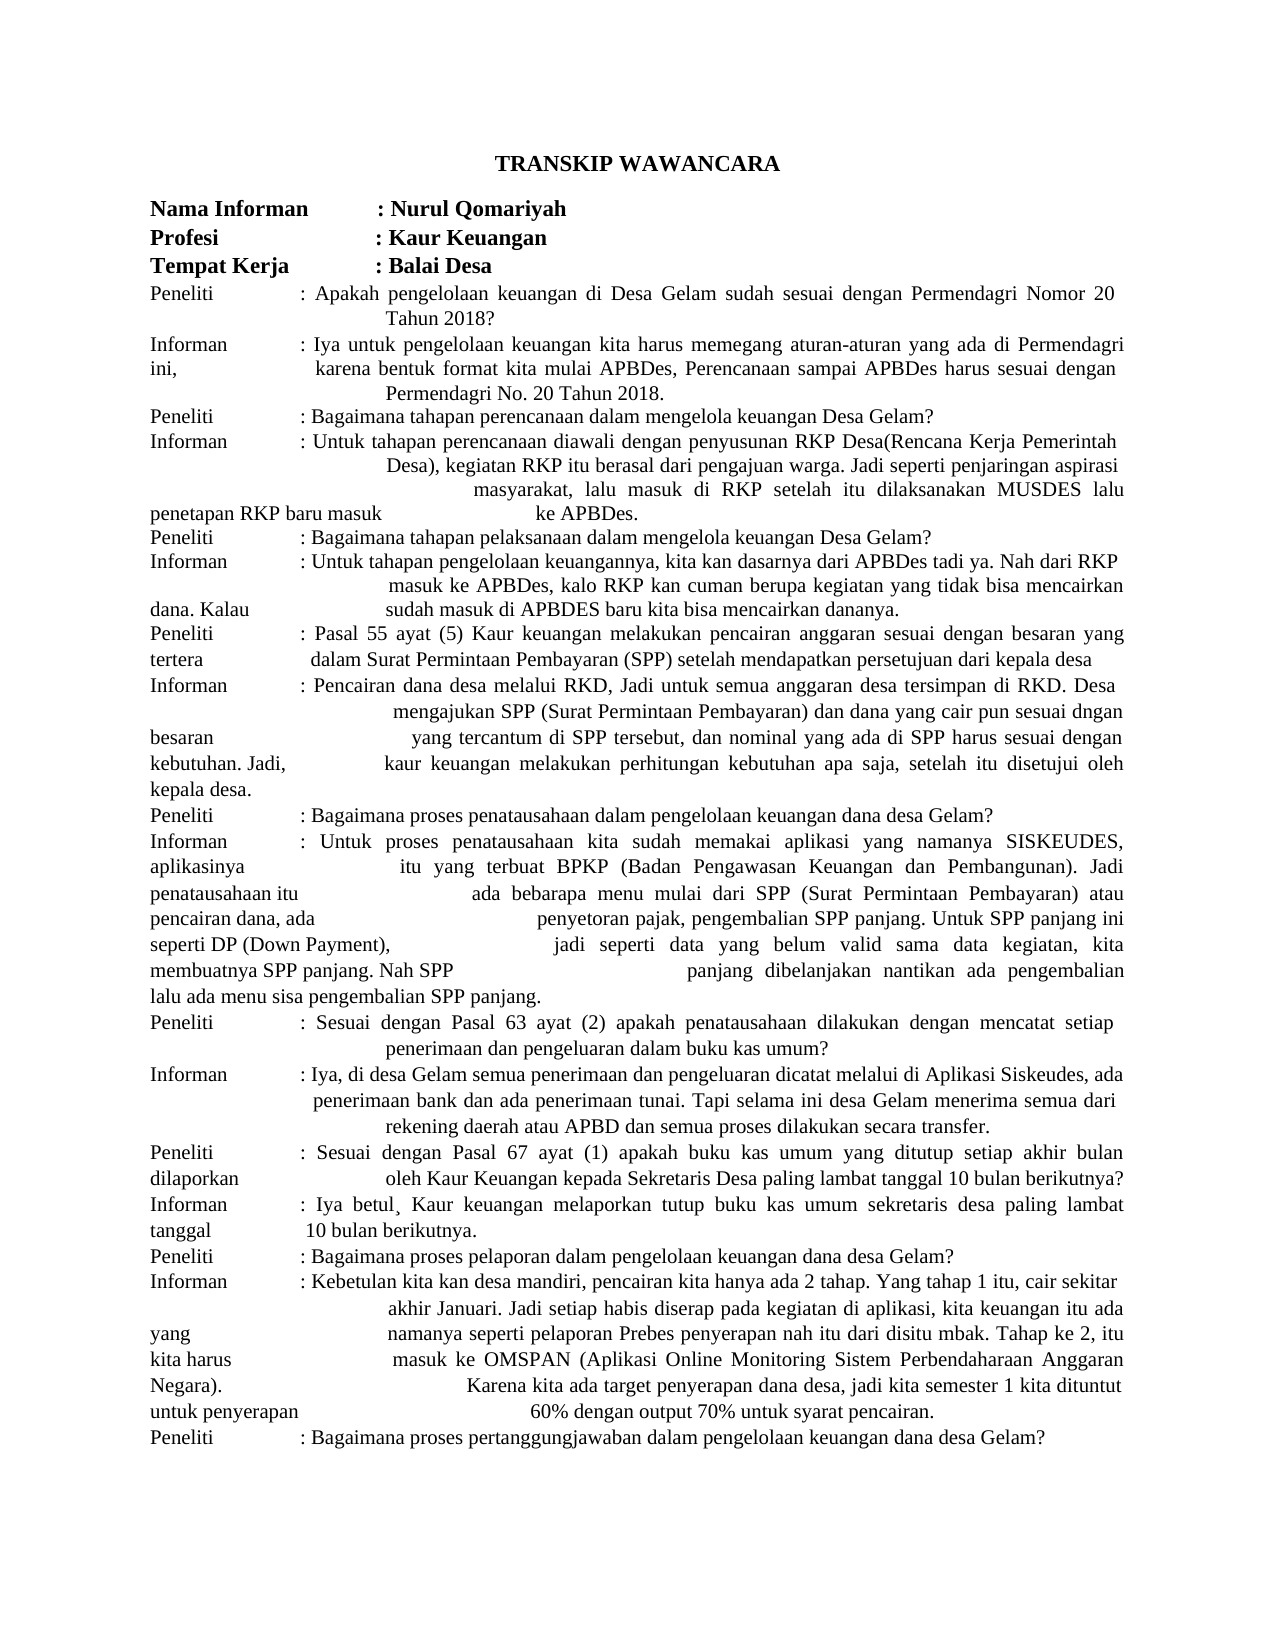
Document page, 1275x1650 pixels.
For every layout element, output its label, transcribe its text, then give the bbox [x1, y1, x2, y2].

list Informan : Iya betul¸ Kaur keuangan melaporkan tutup buku kas umum sekretaris desa paling lambat tanggal 10 bulan berikutnya. [150, 1192, 1125, 1242]
list Peneliti : Bagaimana proses pertanggungjawaban dalam pengelolaan keuangan dana desa Gelam? [150, 1425, 1125, 1449]
text Nama Informan : Nurul Qomariyah [150, 195, 1125, 221]
list Peneliti : Sesuai dengan Pasal 67 ayat (1) apakah buku kas umum yang ditutup setiap akhir bulan dilaporkan oleh Kaur Keuangan kepada Sekretaris Desa paling lambat tanggal 10 bulan berikutnya? [150, 1140, 1125, 1190]
list Informan : Untuk tahapan perencanaan diawali dengan penyusunan RKP Desa(Rencana Kerja Pemerintah Desa), kegiatan RKP itu berasal dari pengajuan warga. Jadi seperti penjaringan aspirasi masyarakat, lalu masuk di RKP setelah itu dilaksanakan MUSDES lalu penetapan RKP baru masuk ke APBDes. [150, 428, 1125, 525]
text Tempat Kerja : Balai Desa [150, 252, 1125, 278]
list Peneliti : Bagaimana proses pelaporan dalam pengelolaan keuangan dana desa Gelam? [150, 1243, 1125, 1268]
list Informan : Pencairan dana desa melalui RKD, Jadi untuk semua anggaran desa tersimpan di RKD. Desa mengajukan SPP (Surat Permintaan Pembayaran) dan dana yang cair pun sesuai dngan besaran yang tercantum di SPP tersebut, dan nominal yang ada di SPP harus sesuai dengan kebutuhan. Jadi, kaur keuangan melakukan perhitungan kebutuhan apa saja, setelah itu disetujui oleh kepala desa. [150, 673, 1125, 801]
list Peneliti : Bagaimana tahapan pelaksanaan dalam mengelola keuangan Desa Gelam? [150, 525, 1125, 549]
text TRANSKIP WAWANCARA [150, 150, 1125, 176]
list Peneliti : Pasal 55 ayat (5) Kaur keuangan melakukan pencairan anggaran sesuai dengan besaran yang tertera dalam Surat Permintaan Pembayaran (SPP) setelah mendapatkan persetujuan dari kepala desa [150, 621, 1125, 671]
list Peneliti : Bagaimana tahapan perencanaan dalam mengelola keuangan Desa Gelam? [150, 404, 1125, 428]
list Peneliti : Bagaimana proses penatausahaan dalam pengelolaan keuangan dana desa Gelam? [150, 803, 1125, 827]
list Informan : Kebetulan kita kan desa mandiri, pencairan kita hanya ada 2 tahap. Yang tahap 1 itu, cair sekitar akhir Januari. Jadi setiap habis diserap pada kegiatan di aplikasi, kita keuangan itu ada yang namanya seperti pelaporan Prebes penyerapan nah itu dari disitu mbak. Tahap ke 2, itu kita harus masuk ke OMSPAN (Aplikasi Online Monitoring Sistem Perbendaharaan Anggaran Negara). Karena kita ada target penyerapan dana desa, jadi kita semester 1 kita dituntut untuk penyerapan 60% dengan output 70% untuk syarat pencairan. [150, 1269, 1125, 1423]
list Informan : Iya untuk pengelolaan keuangan kita harus memegang aturan-aturan yang ada di Permendagri ini, karena bentuk format kita mulai APBDes, Perencanaan sampai APBDes harus sesuai dengan Permendagri No. 20 Tahun 2018. [150, 332, 1125, 404]
text Profesi : Kaur Keuangan [150, 223, 1125, 250]
list Informan : Untuk proses penatausahaan kita sudah memakai aplikasi yang namanya SISKEUDES, aplikasinya itu yang terbuat BPKP (Badan Pengawasan Keuangan dan Pembangunan). Jadi penatausahaan itu ada bebarapa menu mulai dari SPP (Surat Permintaan Pembayaran) atau pencairan dana, ada penyetoran pajak, pengembalian SPP panjang. Untuk SPP panjang ini seperti DP (Down Payment), jadi seperti data yang belum valid sama data kegiatan, kita membuatnya SPP panjang. Nah SPP panjang dibelanjakan nantikan ada pengembalian lalu ada menu sisa pengembalian SPP panjang. [150, 828, 1125, 1008]
text Peneliti : Apakah pengelolaan keuangan di Desa Gelam sudah sesuai dengan Permendagri Nomor 20 Tahun 2018? [150, 280, 1125, 330]
list Peneliti : Sesuai dengan Pasal 63 ayat (2) apakah penatausahaan dilakukan dengan mencatat setiap penerimaan dan pengeluaran dalam buku kas umum? [150, 1010, 1125, 1060]
list Informan : Iya, di desa Gelam semua penerimaan dan pengeluaran dicatat melalui di Aplikasi Siskeudes, ada penerimaan bank dan ada penerimaan tunai. Tapi selama ini desa Gelam menerima semua dari rekening daerah atau APBD dan semua proses dilakukan secara transfer. [150, 1062, 1125, 1138]
list Informan : Untuk tahapan pengelolaan keuangannya, kita kan dasarnya dari APBDes tadi ya. Nah dari RKP masuk ke APBDes, kalo RKP kan cuman berupa kegiatan yang tidak bisa mencairkan dana. Kalau sudah masuk di APBDES baru kita bisa mencairkan dananya. [150, 549, 1125, 621]
